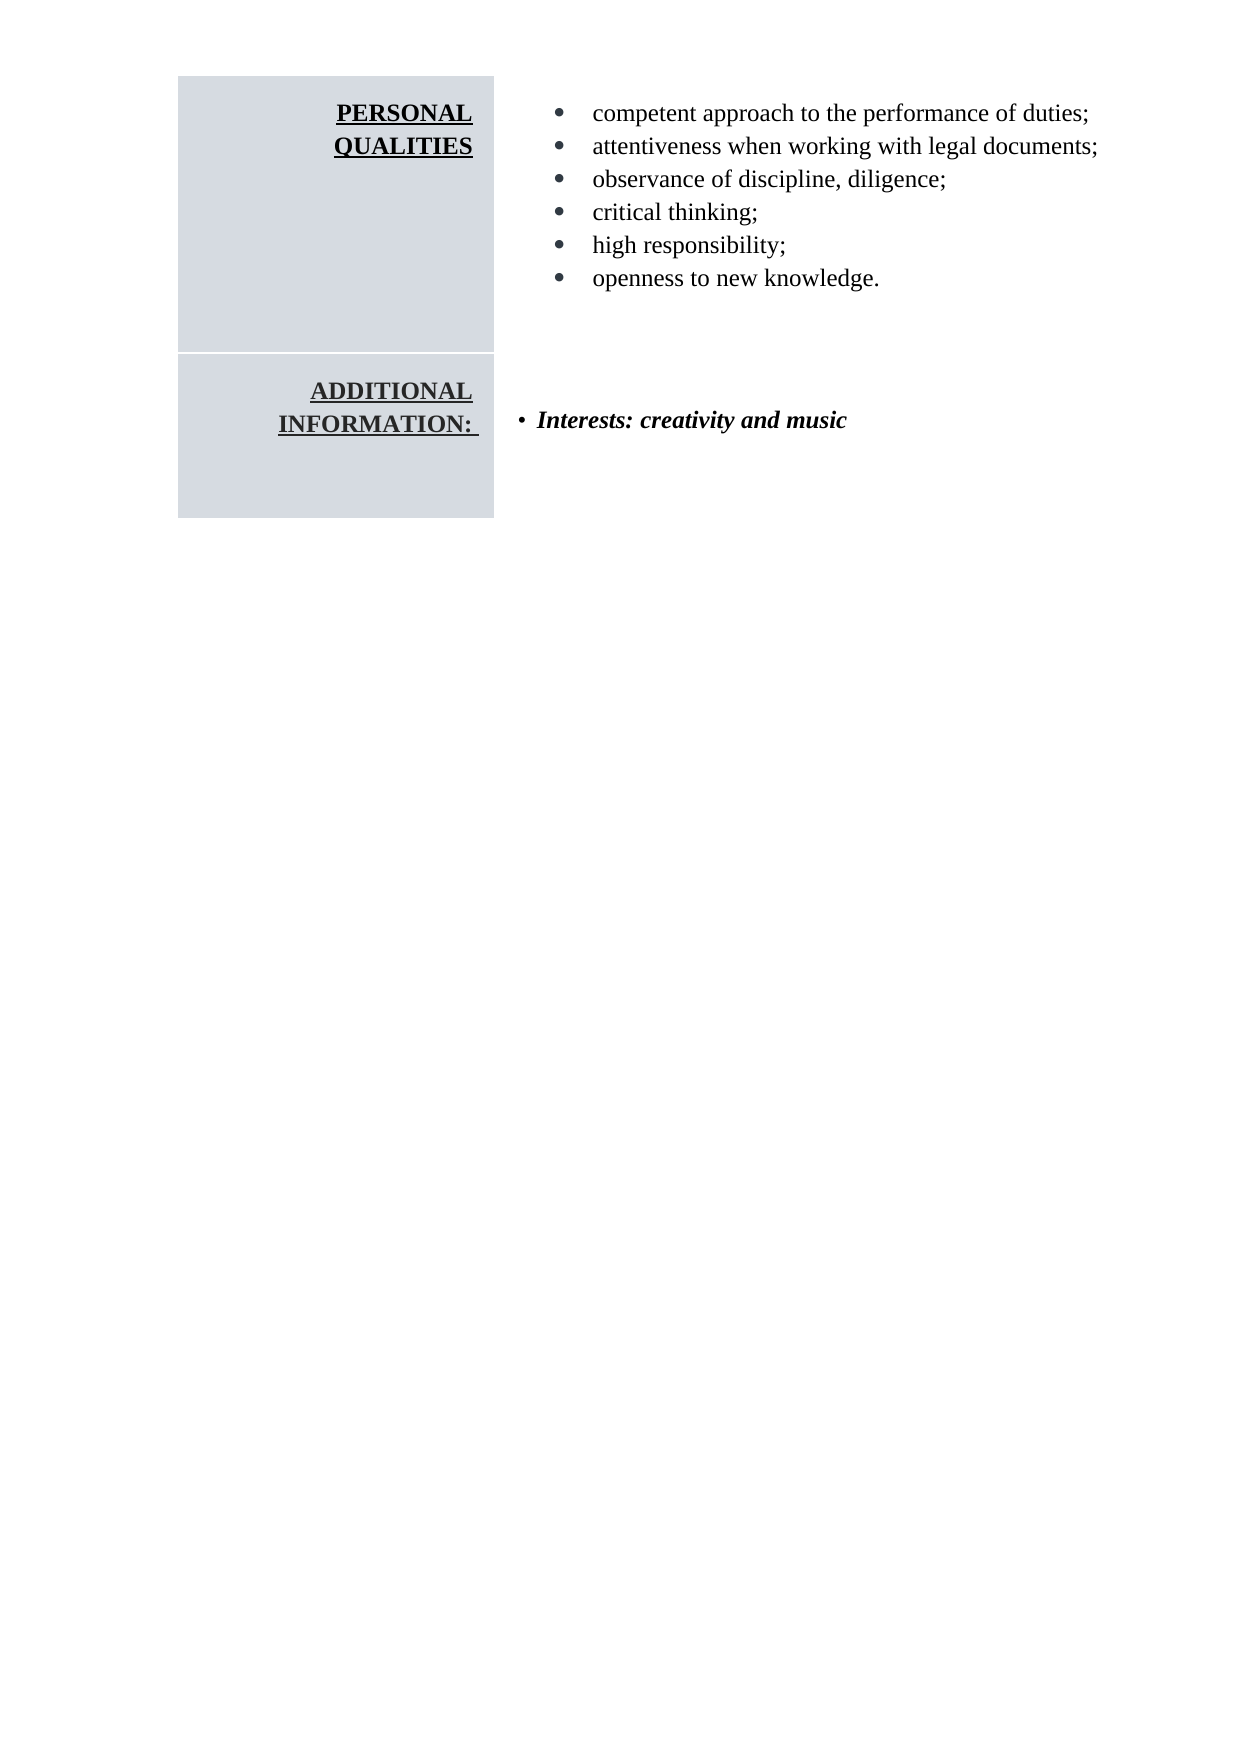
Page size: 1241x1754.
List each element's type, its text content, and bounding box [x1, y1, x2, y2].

table_cell competent approach to the performance of duties; attentiveness when working with legal documents; observance of discipline, diligence; critical thinking; high responsibility; openness to new knowledge. [496, 76, 1239, 352]
table_cell ADDITIONAL INFORMATION: [178, 354, 494, 518]
table_cell PERSONAL QUALITIES [178, 76, 494, 352]
table_cell • Interests: creativity and music [496, 354, 1239, 518]
